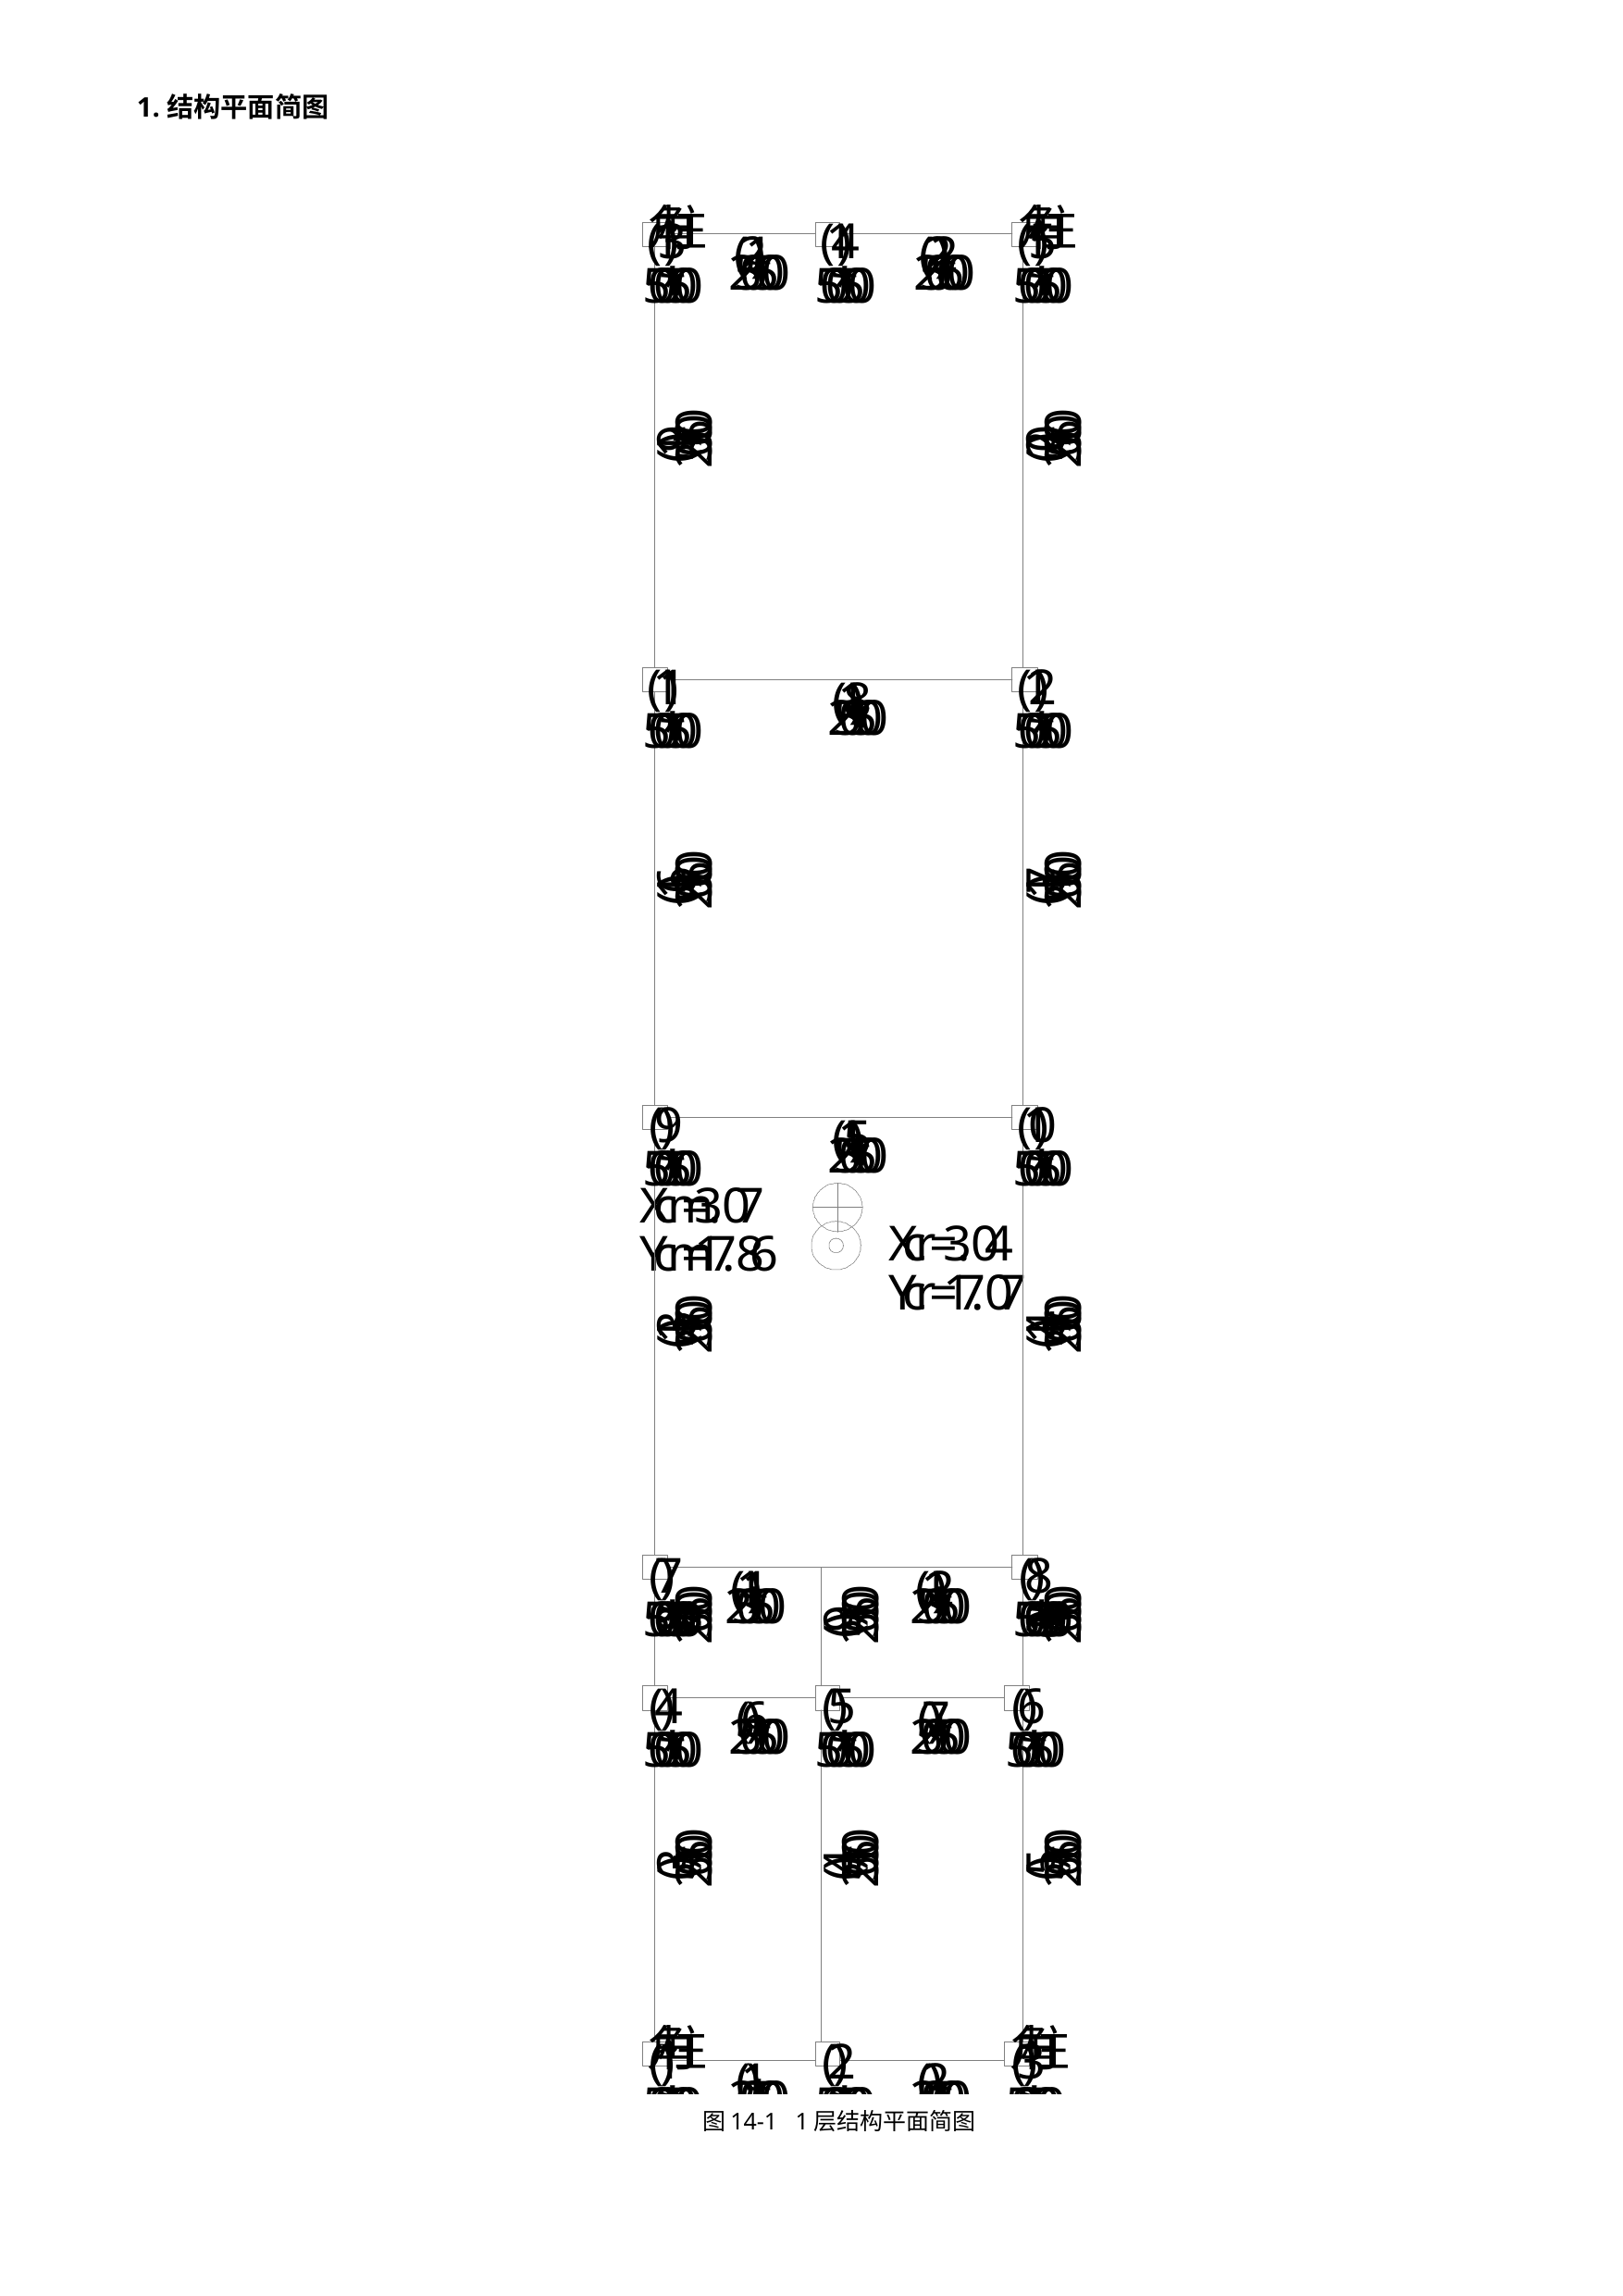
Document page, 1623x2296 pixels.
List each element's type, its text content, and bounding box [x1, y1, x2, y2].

text 图14-1 1层结构平面简图 [137, 2098, 1541, 2141]
subtitle 1. 结构平面简图 [137, 83, 1541, 127]
